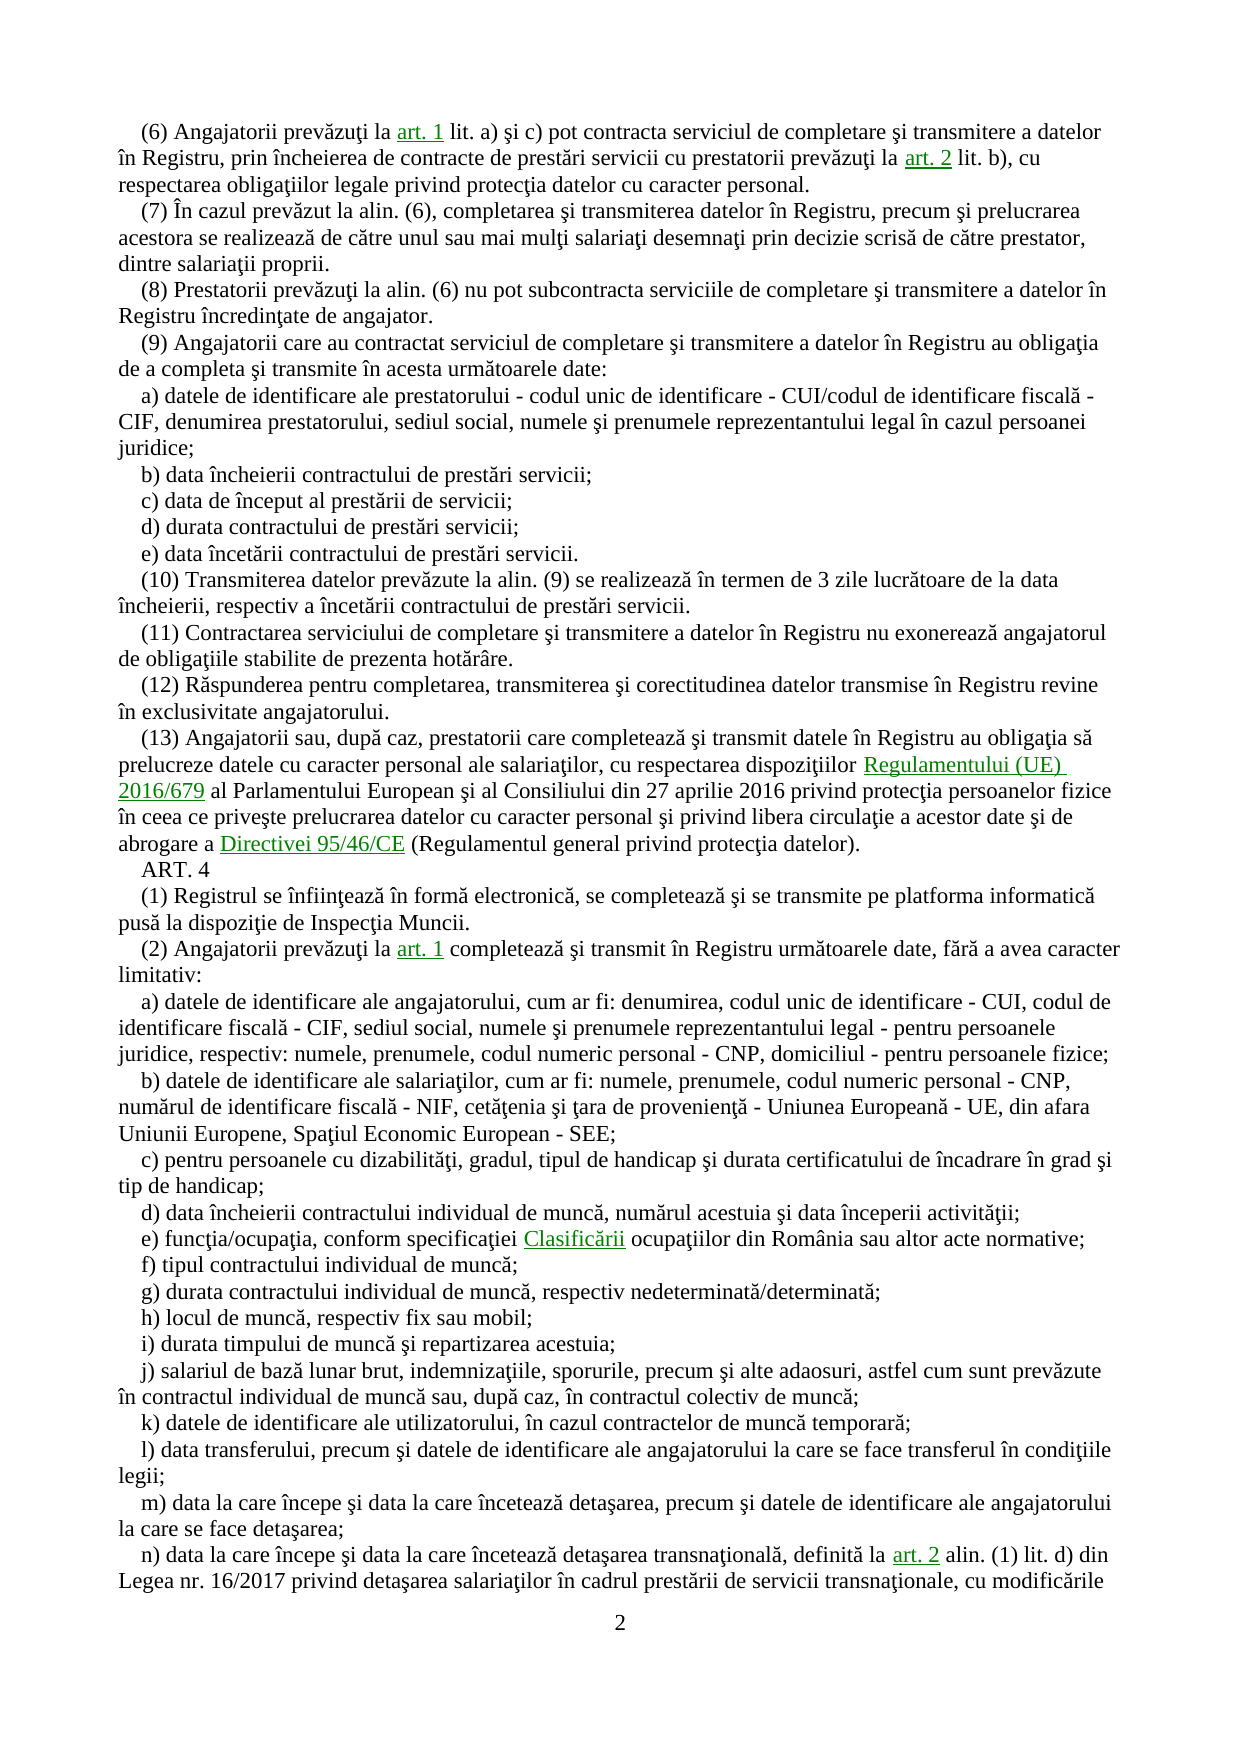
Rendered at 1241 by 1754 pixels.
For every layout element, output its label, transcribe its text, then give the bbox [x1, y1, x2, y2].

text (12) Răspunderea pentru completarea, transmiterea şi corectitudinea datelor transmise în Registru revine în exclusivitate angajatorului. [118, 672, 1122, 724]
text (1) Registrul se înfiinţează în formă electronică, se completează şi se transmite pe platforma informatică pusă la dispoziţie de Inspecţia Muncii. [118, 882, 1122, 935]
text (11) Contractarea serviciului de completare şi transmitere a datelor în Registru nu exonerează angajatorul de obligaţiile stabilite de prezenta hotărâre. [118, 619, 1122, 672]
text (2) Angajatorii prevăzuţi la art. 1 completează şi transmit în Registru următoarele date, fără a avea caracter limitativ: [118, 935, 1122, 988]
text (10) Transmiterea datelor prevăzute la alin. (9) se realizează în termen de 3 zile lucrătoare de la data încheierii, respectiv a încetării contractului de prestări servicii. [118, 566, 1122, 619]
text i) durata timpului de muncă şi repartizarea acestuia; [118, 1330, 1122, 1357]
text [118, 1541, 1122, 1594]
text k) datele de identificare ale utilizatorului, în cazul contractelor de muncă temporară; [118, 1409, 1122, 1436]
text d) data încheierii contractului individual de muncă, numărul acestuia şi data începerii activităţii; [118, 1199, 1122, 1225]
text c) data de început al prestării de servicii; [118, 487, 1122, 513]
text c) pentru persoanele cu dizabilităţi, gradul, tipul de handicap şi durata certificatului de încadrare în grad şi tip de handicap; [118, 1146, 1122, 1199]
text l) data transferului, precum şi datele de identificare ale angajatorului la care se face transferul în condiţiile legii; [118, 1436, 1122, 1488]
text a) datele de identificare ale angajatorului, cum ar fi: denumirea, codul unic de identificare - CUI, codul de identificare fiscală - CIF, sediul social, numele şi prenumele reprezentantului legal - pentru persoanele juridice, respectiv: numele, prenumele, codul numeric personal - CNP, domiciliul - pentru persoanele fizice; [118, 988, 1122, 1067]
text (8) Prestatorii prevăzuţi la alin. (6) nu pot subcontracta serviciile de completare şi transmitere a datelor în Registru încredinţate de angajator. [118, 276, 1122, 329]
text j) salariul de bază lunar brut, indemnizaţiile, sporurile, precum şi alte adaosuri, astfel cum sunt prevăzute în contractul individual de muncă sau, după caz, în contractul colectiv de muncă; [118, 1357, 1122, 1409]
text e) data încetării contractului de prestări servicii. [118, 540, 1122, 566]
text (7) În cazul prevăzut la alin. (6), completarea şi transmiterea datelor în Registru, precum şi prelucrarea acestora se realizează de către unul sau mai mulţi salariaţi desemnaţi prin decizie scrisă de către prestator, dintre salariaţii proprii. [118, 197, 1122, 276]
text g) durata contractului individual de muncă, respectiv nedeterminată/determinată; [118, 1278, 1122, 1304]
text b) datele de identificare ale salariaţilor, cum ar fi: numele, prenumele, codul numeric personal - CNP, numărul de identificare fiscală - NIF, cetăţenia şi ţara de provenienţă - Uniunea Europeană - UE, din afara Uniunii Europene, Spaţiul Economic European - SEE; [118, 1067, 1122, 1146]
text h) locul de muncă, respectiv fix sau mobil; [118, 1304, 1122, 1330]
text b) data încheierii contractului de prestări servicii; [118, 461, 1122, 487]
text ART. 4 [118, 856, 1122, 882]
text (9) Angajatorii care au contractat serviciul de completare şi transmitere a datelor în Registru au obligaţia de a completa şi transmite în acesta următoarele date: [118, 329, 1122, 382]
text f) tipul contractului individual de muncă; [118, 1251, 1122, 1278]
text a) datele de identificare ale prestatorului - codul unic de identificare - CUI/codul de identificare fiscală - CIF, denumirea prestatorului, sediul social, numele şi prenumele reprezentantului legal în cazul persoanei juridice; [118, 382, 1122, 461]
text (13) Angajatorii sau, după caz, prestatorii care completează şi transmit datele în Registru au obligaţia să prelucreze datele cu caracter personal ale salariaţilor, cu respectarea dispoziţiilor Regulamentului (UE) 2016/679 al Parlamentului European şi al Consiliului din 27 aprilie 2016 privind protecţia persoanelor fizice în ceea ce priveşte prelucrarea datelor cu caracter personal şi privind libera circulaţie a acestor date şi de abrogare a Directivei 95/46/CE (Regulamentul general privind protecţia datelor). [118, 724, 1122, 856]
text m) data la care începe şi data la care încetează detaşarea, precum şi datele de identificare ale angajatorului la care se face detaşarea; [118, 1488, 1122, 1541]
text (6) Angajatorii prevăzuţi la art. 1 lit. a) şi c) pot contracta serviciul de completare şi transmitere a datelor în Registru, prin încheierea de contracte de prestări servicii cu prestatorii prevăzuţi la art. 2 lit. b), cu respectarea obligaţiilor legale privind protecţia datelor cu caracter personal. [118, 118, 1122, 197]
text d) durata contractului de prestări servicii; [118, 513, 1122, 540]
text e) funcţia/ocupaţia, conform specificaţiei Clasificării ocupaţiilor din România sau altor acte normative; [118, 1225, 1122, 1251]
